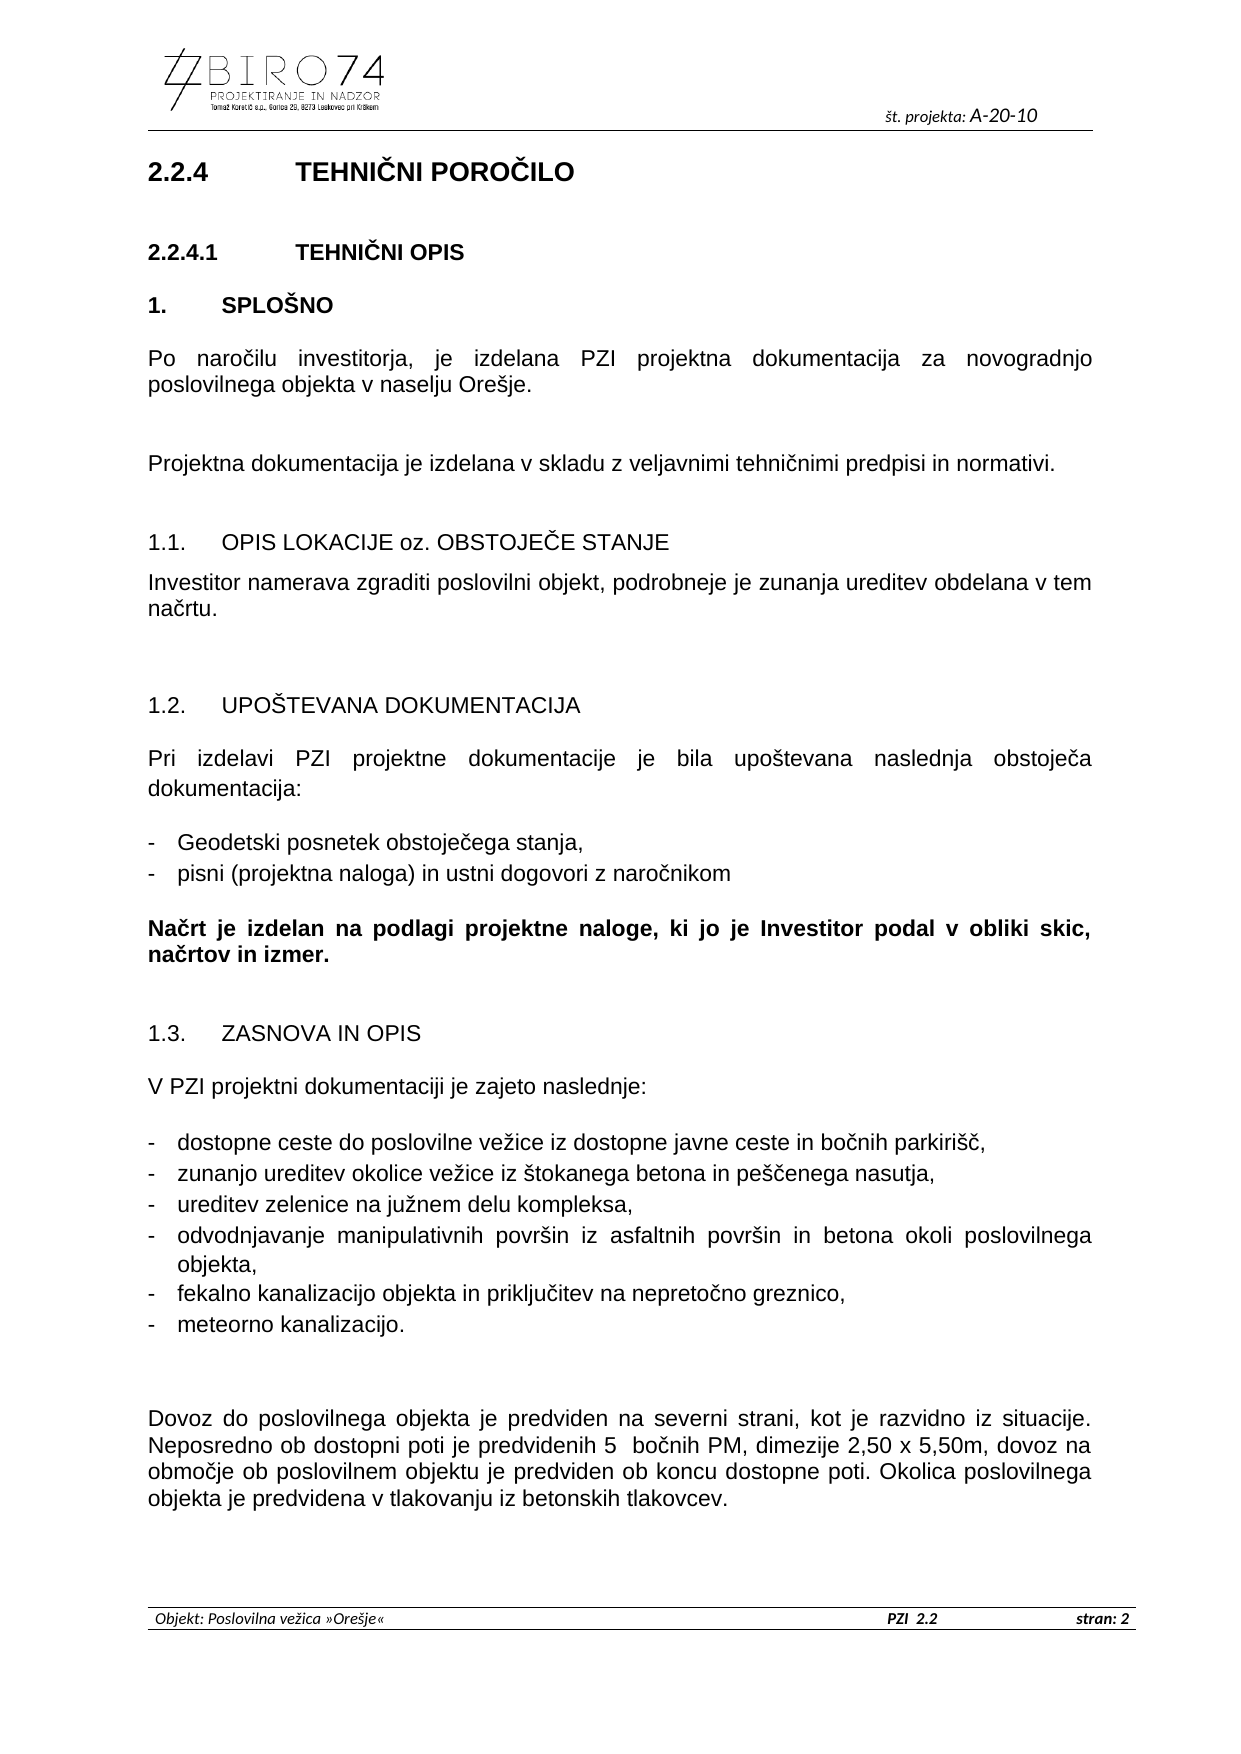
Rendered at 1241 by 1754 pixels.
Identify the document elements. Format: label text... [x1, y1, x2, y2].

list fekalno kanalizacijo objekta in priključitev na nepretočno greznico, [148, 1277, 1093, 1308]
list odvodnjavanje manipulativnih površin iz asfaltnih površin in betona okoli poslovilnega objekta, [148, 1219, 1093, 1277]
list 1.3. ZASNOVA IN OPIS [148, 1020, 1093, 1047]
text Projektna dokumentacija je izdelana v skladu z veljavnimi tehničnimi predpisi in normativi. [148, 450, 1093, 476]
text Dovoz do poslovilnega objekta je predviden na severni strani, kot je razvidno iz situacije. Neposredno ob dostopni poti je predvidenih 5 bočnih PM, dimezije 2,50 x 5,50m, dovoz na območje ob poslovilnem objektu je predviden ob koncu dostopne poti. Okolica poslovilnega objekta je predvidena v tlakovanju iz betonskih tlakovcev. [148, 1405, 1093, 1511]
text 1.2. UPOŠTEVANA DOKUMENTACIJA [148, 692, 1093, 718]
list zunanjo ureditev okolice vežice iz štokanega betona in peščenega nasutja, [148, 1157, 1093, 1188]
text Po naročilu investitorja, je izdelana PZI projektna dokumentacija za novogradnjo poslovilnega objekta v naselju Orešje. [148, 344, 1093, 397]
list V PZI projektni dokumentaciji je zajeto naslednje: [148, 1073, 1093, 1099]
list pisni (projektna naloga) in ustni dogovori z naročnikom [148, 857, 1093, 888]
text 1.1. OPIS LOKACIJE oz. OBSTOJEČE STANJE [148, 529, 1093, 555]
list Geodetski posnetek obstoječega stanja, [148, 826, 1093, 857]
text 1. SPLOŠNO [148, 292, 1093, 318]
text 2.2.4.1 TEHNIČNI OPIS [148, 239, 1093, 265]
list dostopne ceste do poslovilne vežice iz dostopne javne ceste in bočnih parkirišč, [148, 1126, 1093, 1157]
text 2.2.4 TEHNIČNI POROČILO [148, 156, 1093, 187]
list ureditev zelenice na južnem delu kompleksa, [148, 1188, 1093, 1219]
text Načrt je izdelan na podlagi projektne naloge, ki jo je Investitor podal v obliki skic, načrtov in izmer. [148, 915, 1093, 968]
picture [147, 35, 404, 123]
text Pri izdelavi PZI projektne dokumentacije je bila upoštevana naslednja obstoječa dokumentacija: [148, 745, 1093, 801]
text Investitor namerava zgraditi poslovilni objekt, podrobneje je zunanja ureditev obdelana v tem načrtu. [148, 568, 1093, 621]
list meteorno kanalizacijo. [148, 1308, 1093, 1339]
